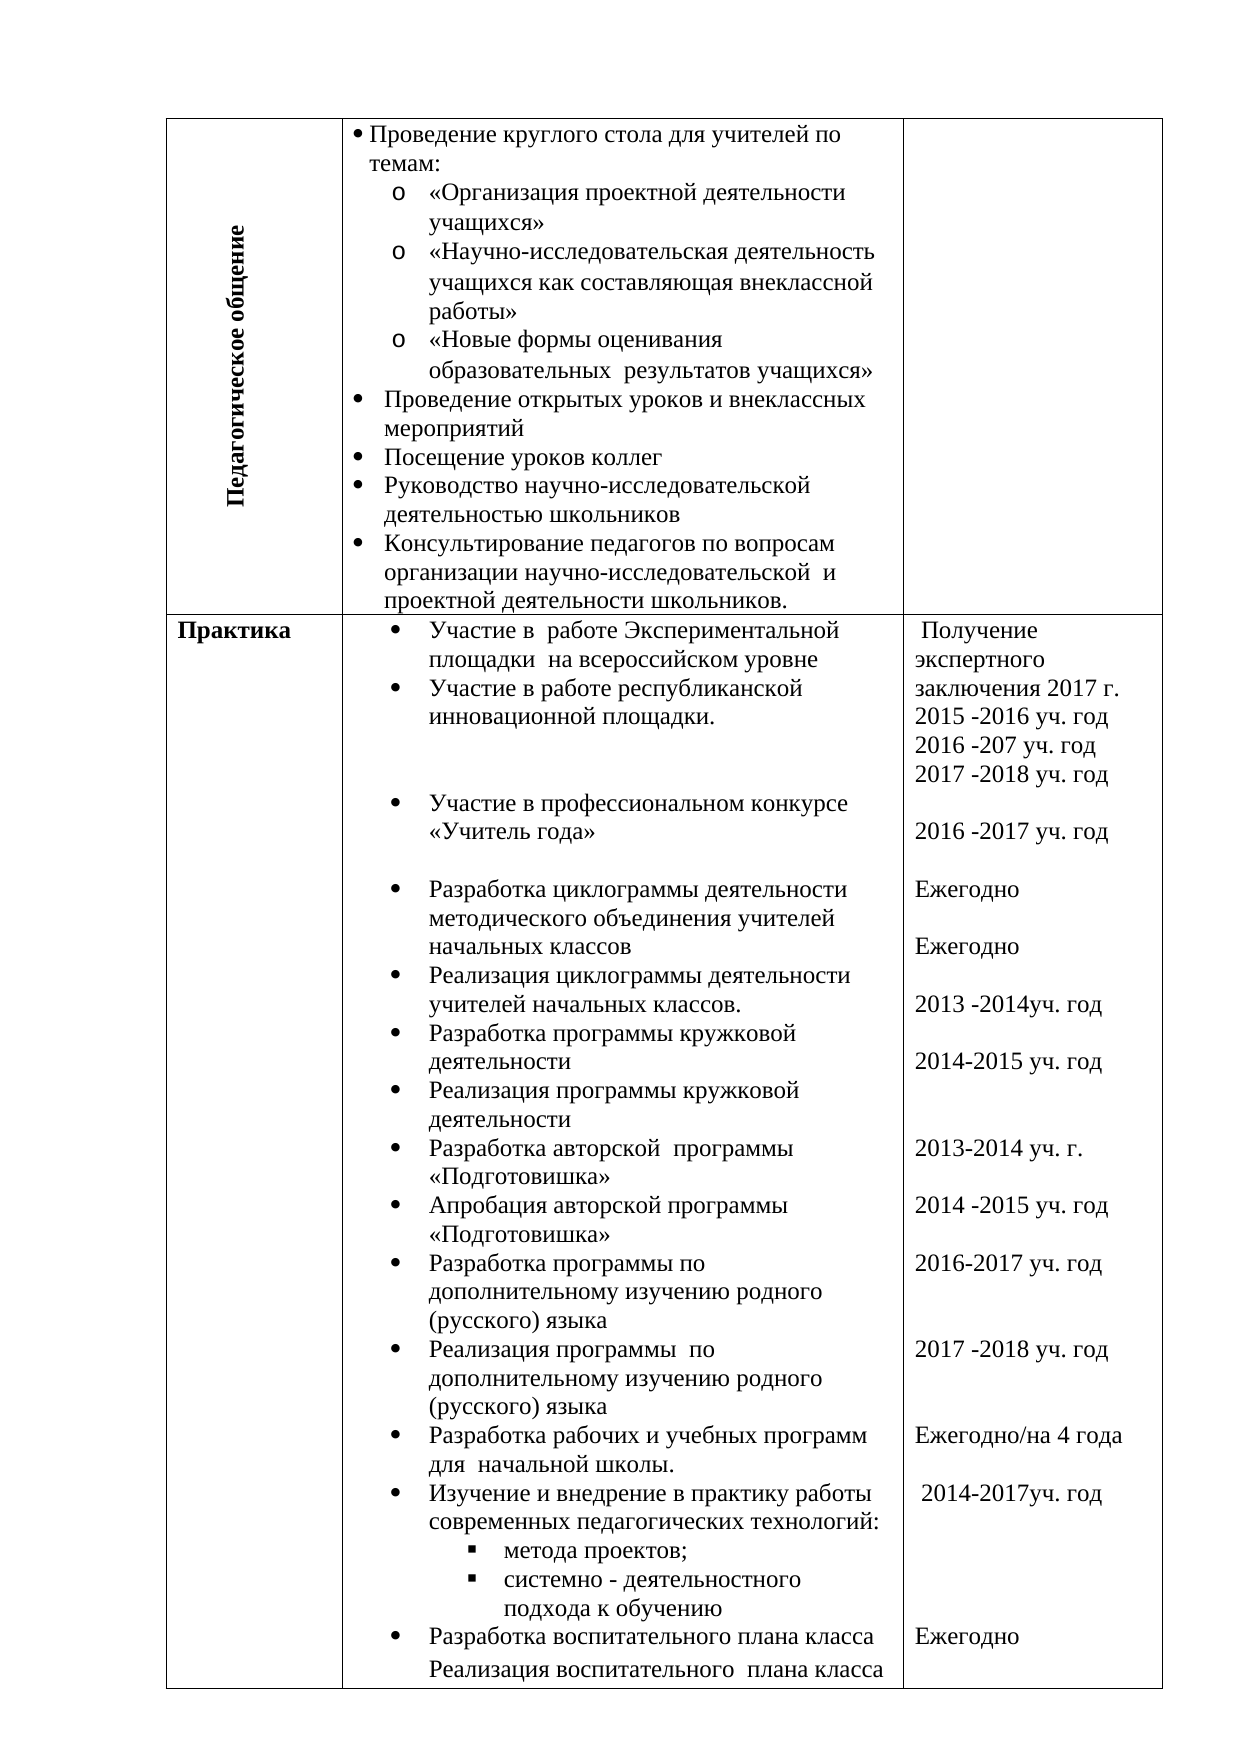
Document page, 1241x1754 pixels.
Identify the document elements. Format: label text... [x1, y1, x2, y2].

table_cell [904, 615, 1162, 1687]
table_cell Практика [167, 615, 342, 1687]
table_cell Педагогическое общение [167, 119, 342, 614]
table_cell Проведение круглого стола для учителей по темам: «Организация проектной деятельности учащихся» «Научно-исследовательская деятельность учащихся как составляющая внеклассной работы» «Новые формы оценивания образовательных результатов учащихся» Проведение открытых уроков и внеклассных мероприятий Посещение уроков коллег Руководство научно-исследовательской деятельностью школьников Консультирование педагогов по вопросам организации научно-исследовательской и проектной деятельности школьников. [343, 119, 903, 614]
table_cell [904, 119, 1162, 614]
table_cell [343, 615, 903, 1687]
